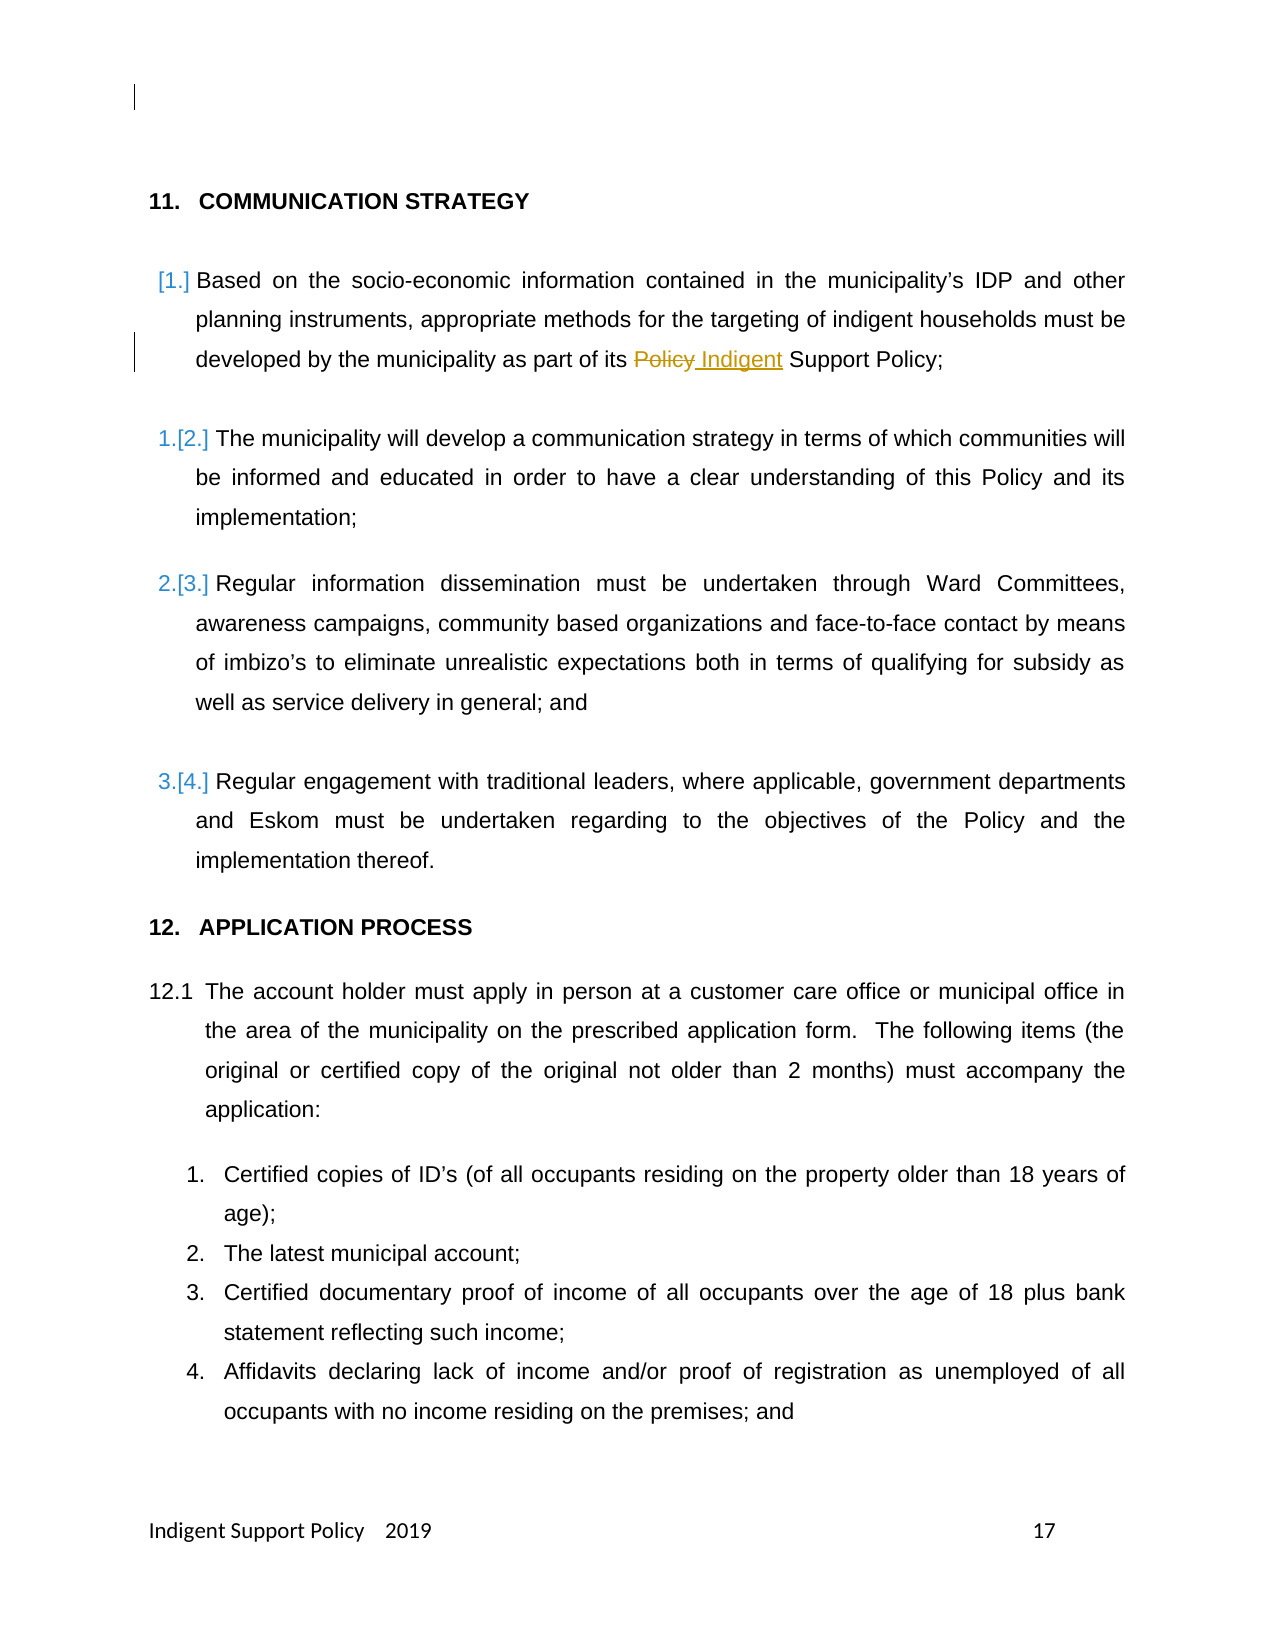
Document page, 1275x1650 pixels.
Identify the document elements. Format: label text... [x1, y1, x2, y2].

list The latest municipal account; [186, 1240, 1126, 1266]
list APPLICATION PROCESS [148, 913, 1126, 940]
list The municipality will develop a communication strategy in terms of which communities will be informed and educated in order to have a clear understanding of this Policy and its implementation; [158, 424, 1126, 530]
list Affidavits declaring lack of income and/or proof of registration as unemployed of all occupants with no income residing on the premises; and [186, 1358, 1126, 1424]
list Regular engagement with traditional leaders, where applicable, government departments and Eskom must be undertaken regarding to the objectives of the Policy and the implementation thereof. [158, 768, 1126, 873]
list Regular information dissemination must be undertaken through Ward Committees, awareness campaigns, community based organizations and face-to-face contact by means of imbizo’s to eliminate unrealistic expectations both in terms of qualifying for subsidy as well as service delivery in general; and [158, 570, 1126, 715]
list COMMUNICATION STRATEGY [148, 188, 1126, 214]
list Certified documentary proof of income of all occupants over the age of 18 plus bank statement reflecting such income; [186, 1279, 1126, 1345]
list Certified copies of ID’s (of all occupants residing on the property older than 18 years of age); [186, 1161, 1126, 1227]
list Based on the socio-economic information contained in the municipality’s IDP and other planning instruments, appropriate methods for the targeting of indigent households must be developed by the municipality as part of its Support Policy; [158, 267, 1126, 372]
text 12.1 The account holder must apply in person at a customer care office or municipal office in the area of the municipality on the prescribed application form. The following items (the original or certified copy of the original not older than 2 months) must accompany the application: [148, 978, 1126, 1123]
